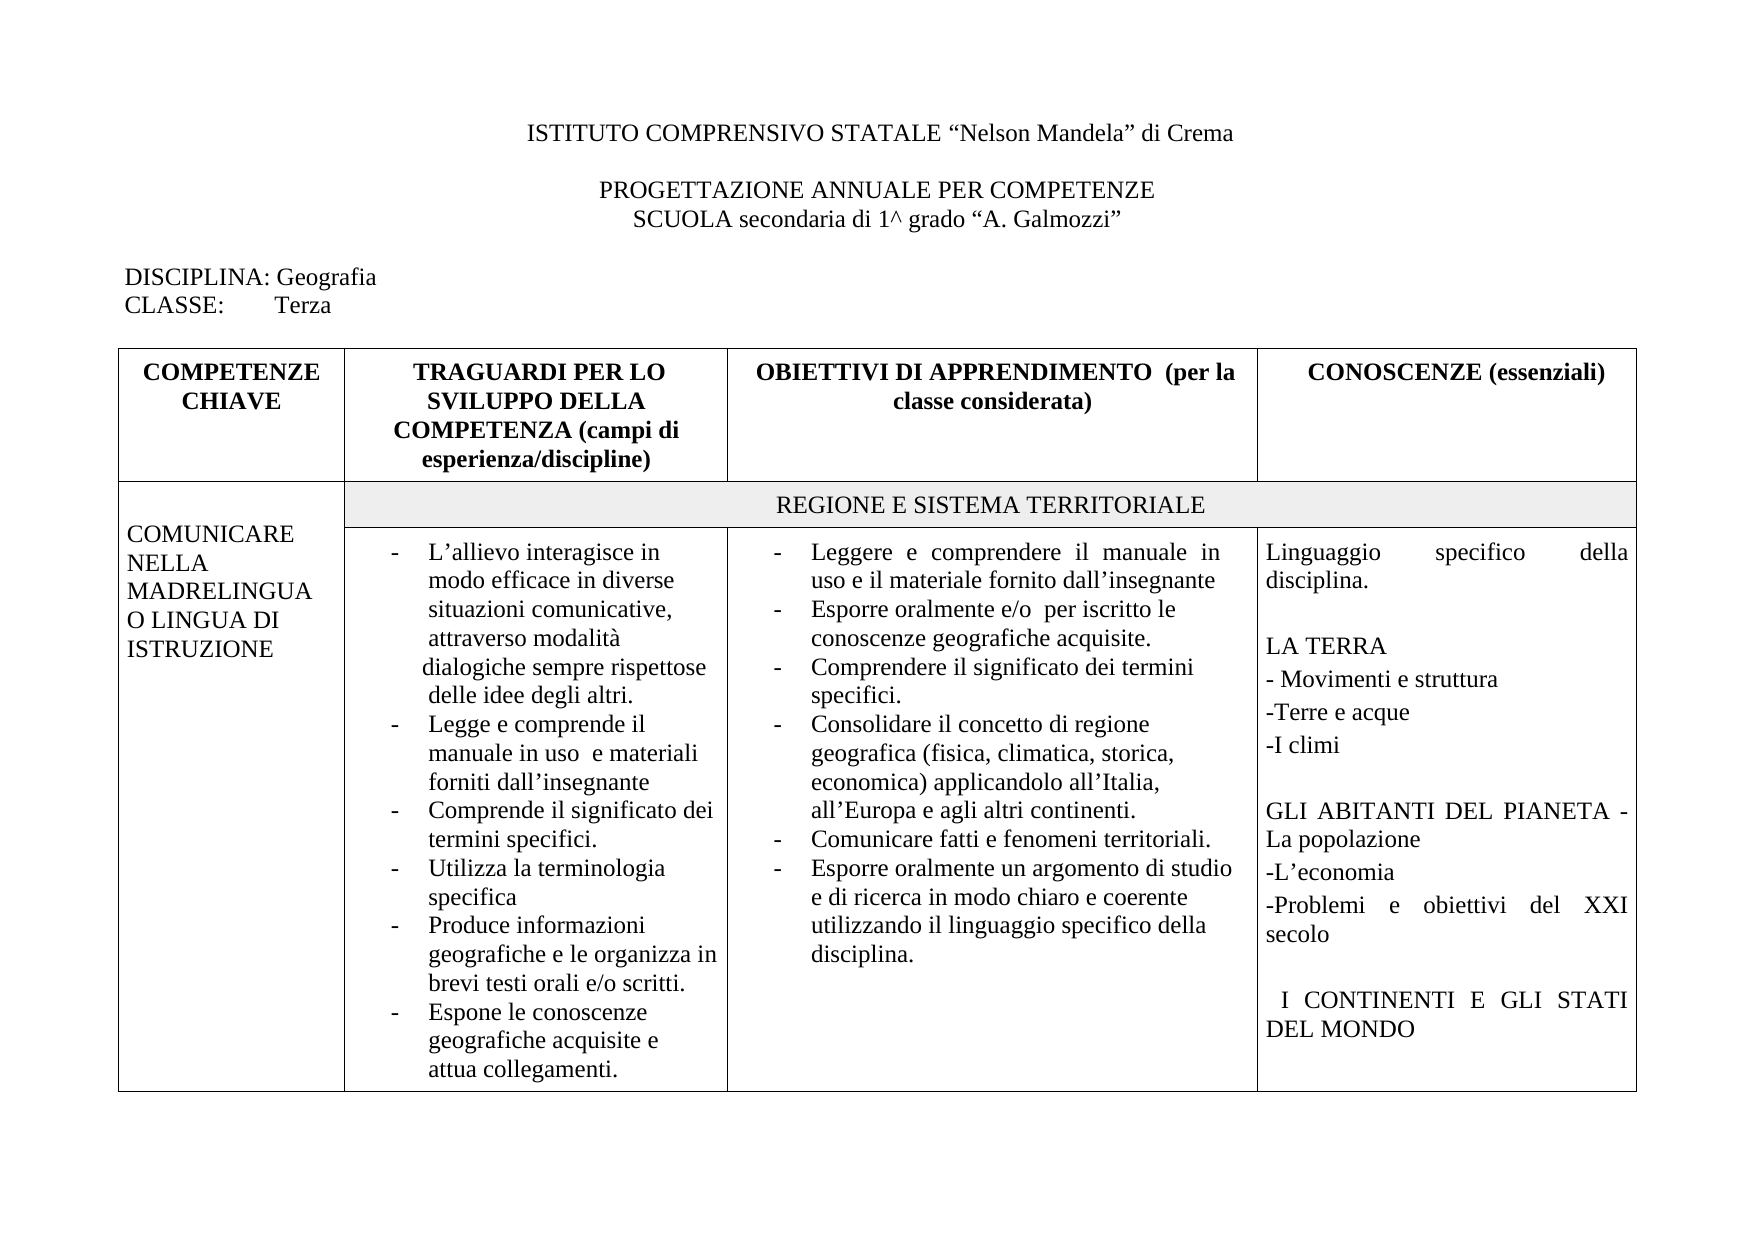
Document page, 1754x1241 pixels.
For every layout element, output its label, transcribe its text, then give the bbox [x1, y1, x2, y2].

text PROGETTAZIONE ANNUALE PER COMPETENZE [118, 176, 1636, 204]
table_header OBIETTIVI DI APPRENDIMENTO (per la classe considerata) [728, 349, 1257, 481]
table_header CONOSCENZE (essenziali) [1258, 349, 1636, 481]
table_cell REGIONE E SISTEMA TERRITORIALE [345, 482, 1636, 527]
text CLASSE: Terza [118, 291, 1636, 319]
text ISTITUTO COMPRENSIVO STATALE “Nelson Mandela” di Crema [118, 118, 1636, 147]
table_cell COMUNICARE NELLA MADRELINGUA O LINGUA DI ISTRUZIONE [119, 482, 344, 1091]
text SCUOLA secondaria di 1^ grado “A. Galmozzi” [118, 204, 1636, 233]
table_header TRAGUARDI PER LO SVILUPPO DELLA COMPETENZA (campi di esperienza/discipline) [345, 349, 727, 481]
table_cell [345, 528, 727, 1091]
table_header COMPETENZE CHIAVE [119, 349, 344, 481]
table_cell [1258, 528, 1636, 1091]
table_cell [728, 528, 1257, 1091]
text DISCIPLINA: Geografia [118, 262, 1636, 291]
